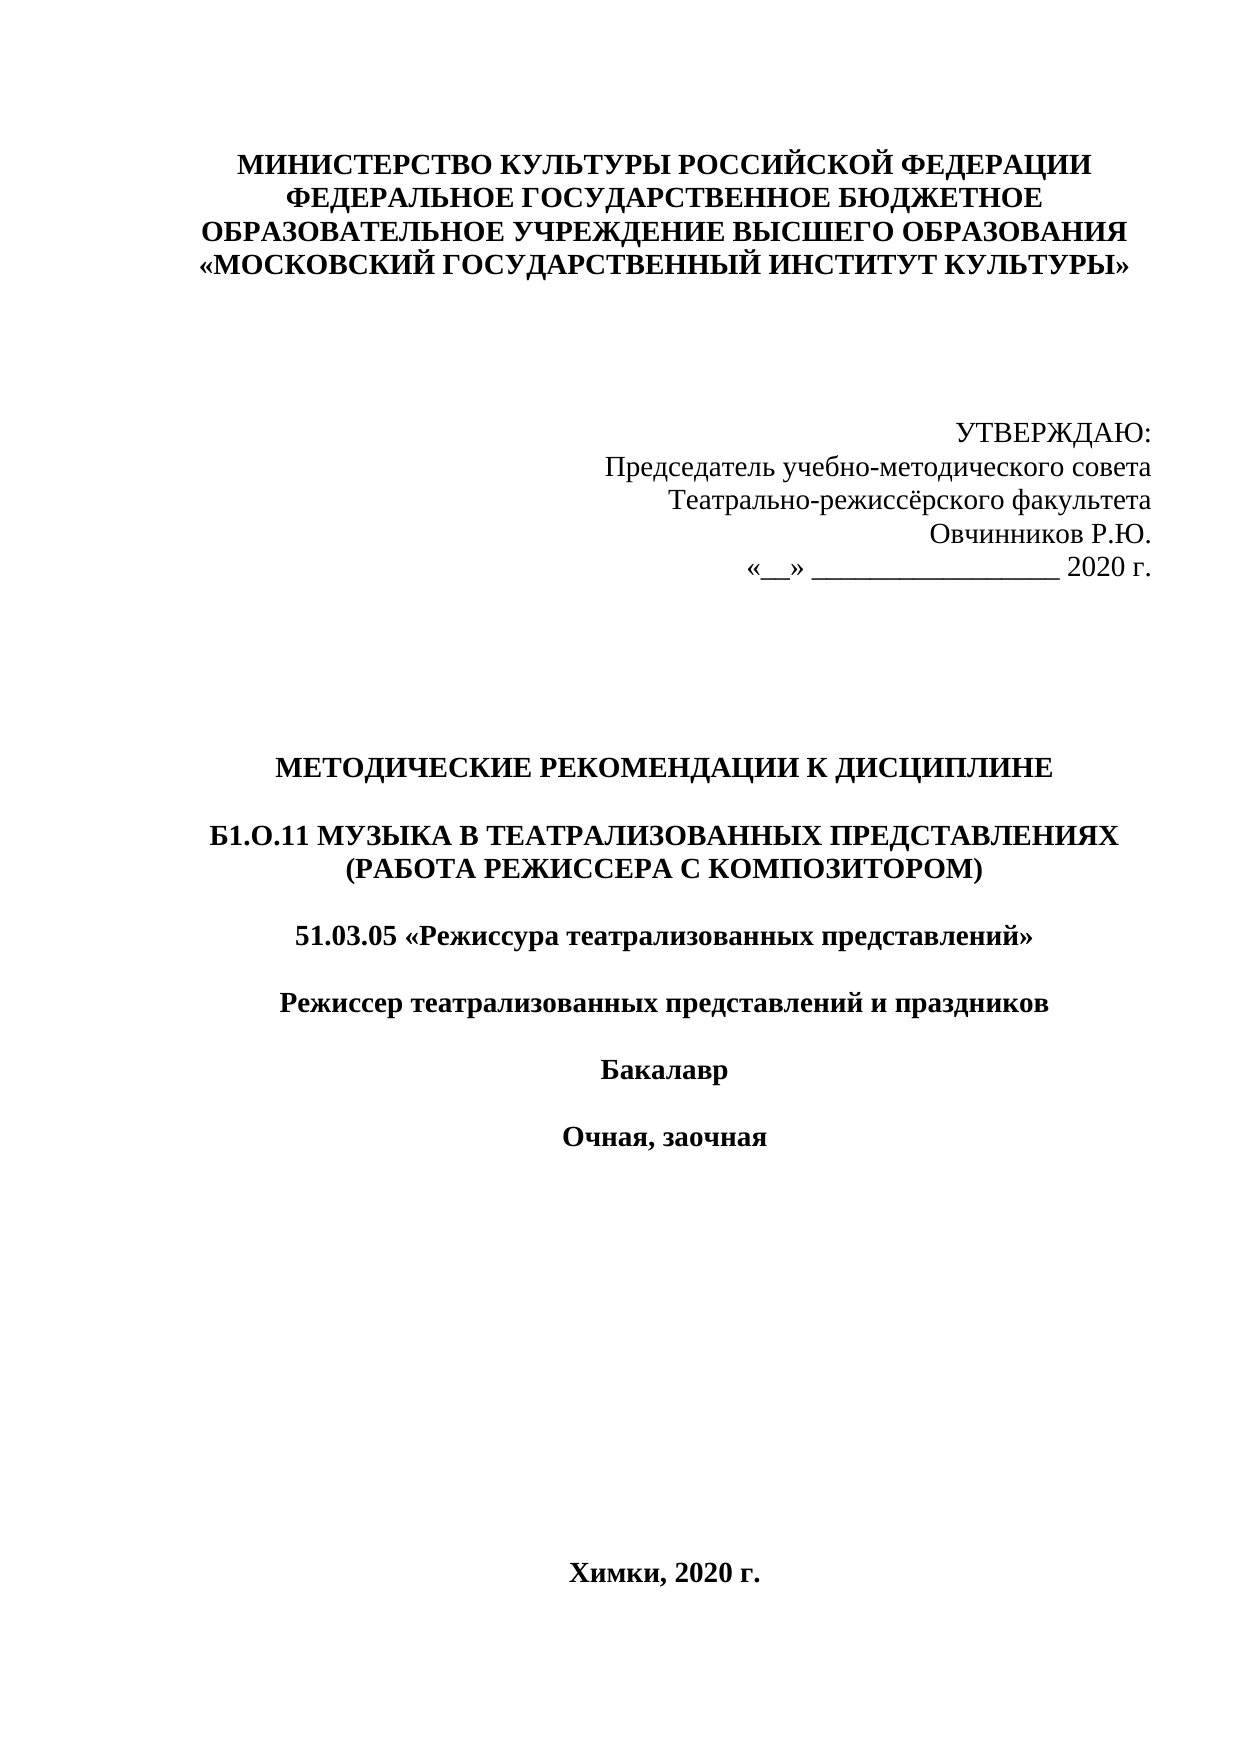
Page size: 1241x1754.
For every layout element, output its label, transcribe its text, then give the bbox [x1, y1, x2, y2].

text Б1.О.11 МУЗЫКА В ТЕАТРАЛИЗОВАННЫХ ПРЕДСТАВЛЕНИЯХ (РАБОТА РЕЖИССЕРА С КОМПОЗИТОРОМ) [177, 818, 1152, 885]
text МИНИСТЕРСТВО КУЛЬТУРЫ РОССИЙСКОЙ ФЕДЕРАЦИИ [177, 147, 1152, 180]
text Овчинников Р.Ю. [177, 516, 1152, 549]
text Химки, 2020 г. [177, 1556, 1152, 1589]
text 51.03.05 «Режиссура театрализованных представлений» [177, 918, 1152, 952]
text Председатель учебно-методического совета [177, 449, 1152, 482]
text УТВЕРЖДАЮ: [177, 415, 1152, 449]
text «МОСКОВСКИЙ ГОСУДАРСТВЕННЫЙ ИНСТИТУТ КУЛЬТУРЫ» [177, 247, 1152, 281]
text ФЕДЕРАЛЬНОЕ ГОСУДАРСТВЕННОЕ БЮДЖЕТНОЕ ОБРАЗОВАТЕЛЬНОЕ УЧРЕЖДЕНИЕ ВЫСШЕГО ОБРАЗОВАНИЯ [177, 180, 1152, 247]
text Очная, заочная [177, 1119, 1152, 1153]
text Режиссер театрализованных представлений и праздников [177, 985, 1152, 1019]
text Бакалавр [177, 1052, 1152, 1086]
text «__» _________________ 2020 г. [177, 549, 1152, 583]
text МЕТОДИЧЕСКИЕ РЕКОМЕНДАЦИИ К ДИСЦИПЛИНЕ [177, 751, 1152, 784]
text Театрально-режиссёрского факультета [177, 482, 1152, 516]
